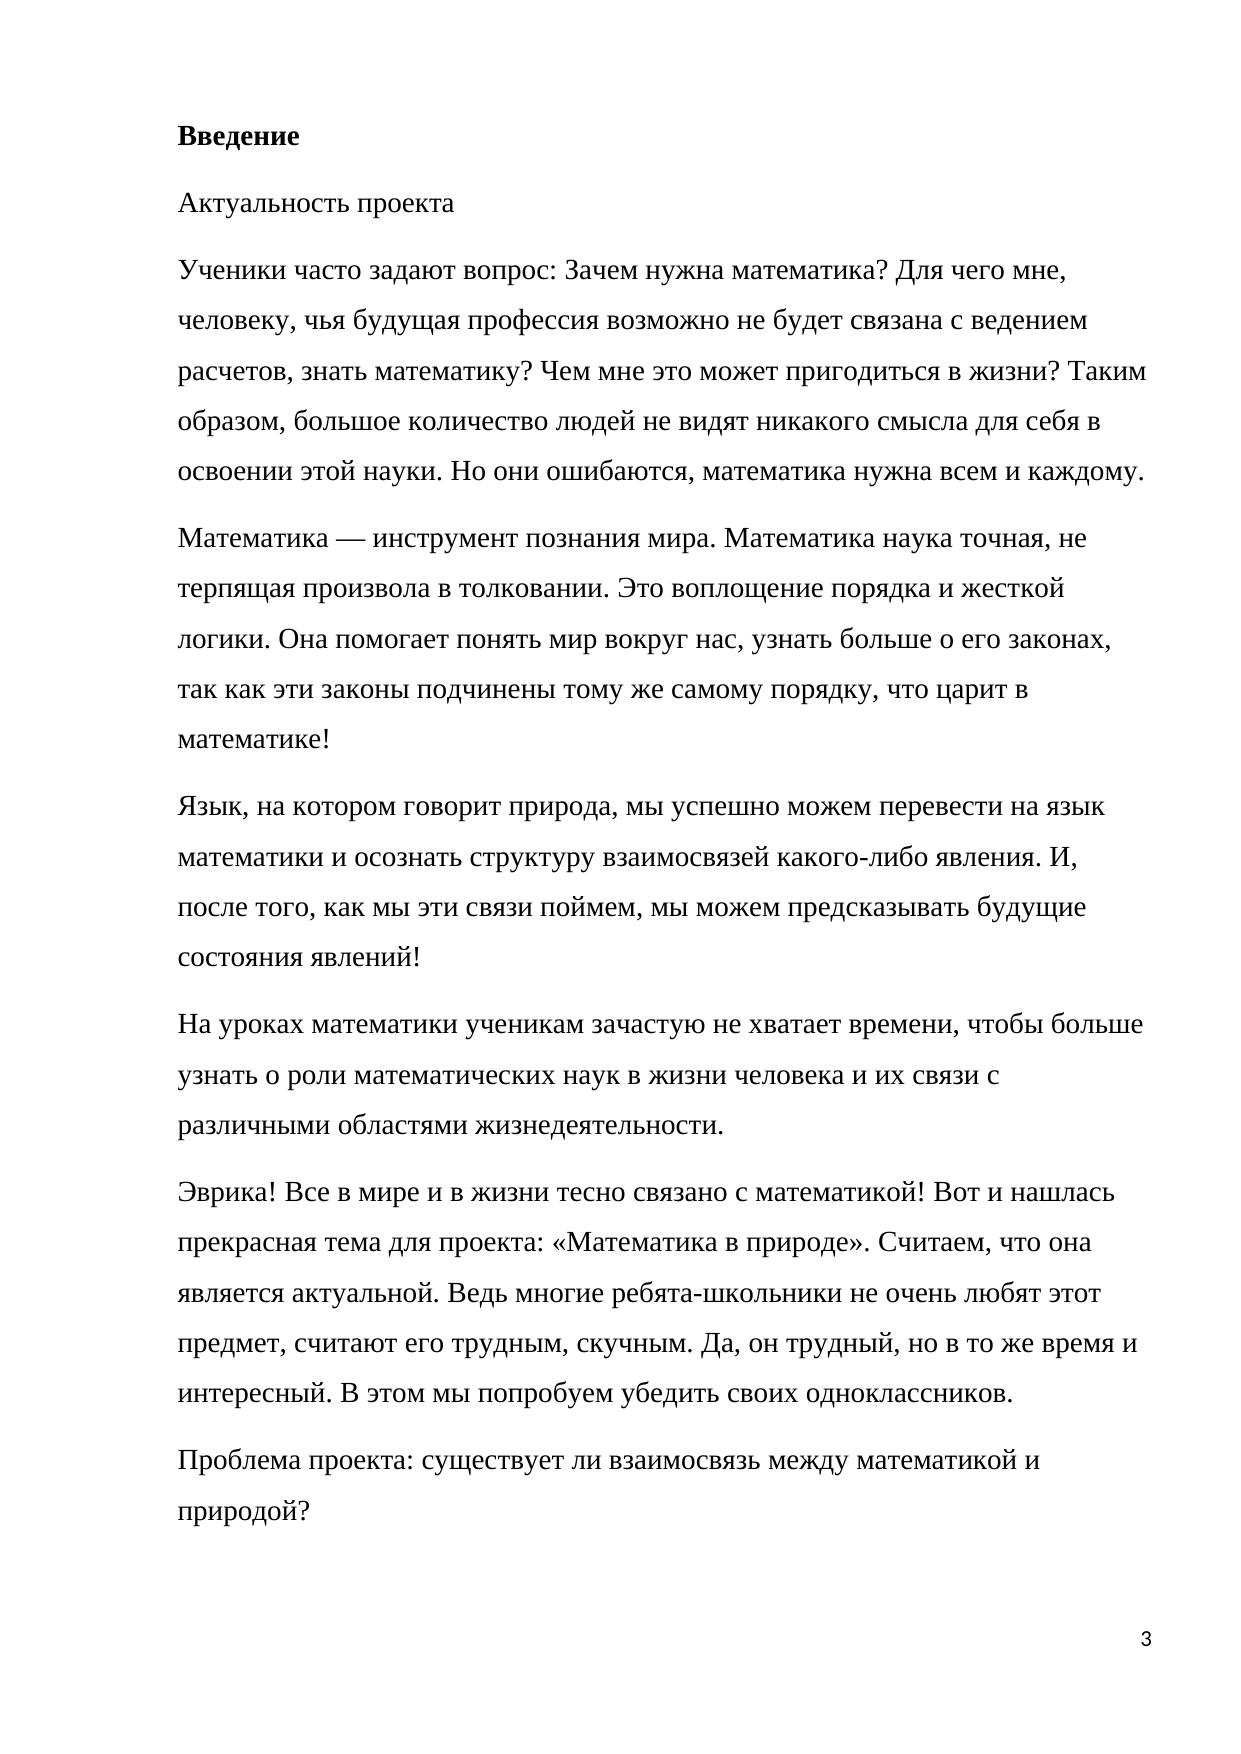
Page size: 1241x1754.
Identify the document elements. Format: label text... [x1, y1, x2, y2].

text Язык, на котором говорит природа, мы успешно можем перевести на язык математики и осознать структуру взаимосвязей какого-либо явления. И, после того, как мы эти связи поймем, мы можем предсказывать будущие состояния явлений! [177, 788, 1152, 973]
text Введение [177, 118, 1152, 152]
text Математика — инструмент познания мира. Математика наука точная, не терпящая произвола в толковании. Это воплощение порядка и жесткой логики. Она помогает понять мир вокруг нас, узнать больше о его законах, так как эти законы подчинены тому же самому порядку, что царит в математике! [177, 520, 1152, 755]
text На уроках математики ученикам зачастую не хватает времени, чтобы больше узнать о роли математических наук в жизни человека и их связи с различными областями жизнедеятельности. [177, 1006, 1152, 1141]
text Актуальность проекта [177, 185, 1152, 219]
text Эврика! Все в мире и в жизни тесно связано с математикой! Вот и нашлась прекрасная тема для проекта: «Математика в природе». Считаем, что она является актуальной. Ведь многие ребята-школьники не очень любят этот предмет, считают его трудным, скучным. Да, он трудный, но в то же время и интересный. В этом мы попробуем убедить своих одноклассников. [177, 1174, 1152, 1409]
text Проблема проекта: существует ли взаимосвязь между математикой и природой? [177, 1442, 1152, 1526]
text Ученики часто задают вопрос: Зачем нужна математика? Для чего мне, человеку, чья будущая профессия возможно не будет связана с ведением расчетов, знать математику? Чем мне это может пригодиться в жизни? Таким образом, большое количество людей не видят никакого смысла для себя в освоении этой науки. Но они ошибаются, математика нужна всем и каждому. [177, 252, 1152, 487]
